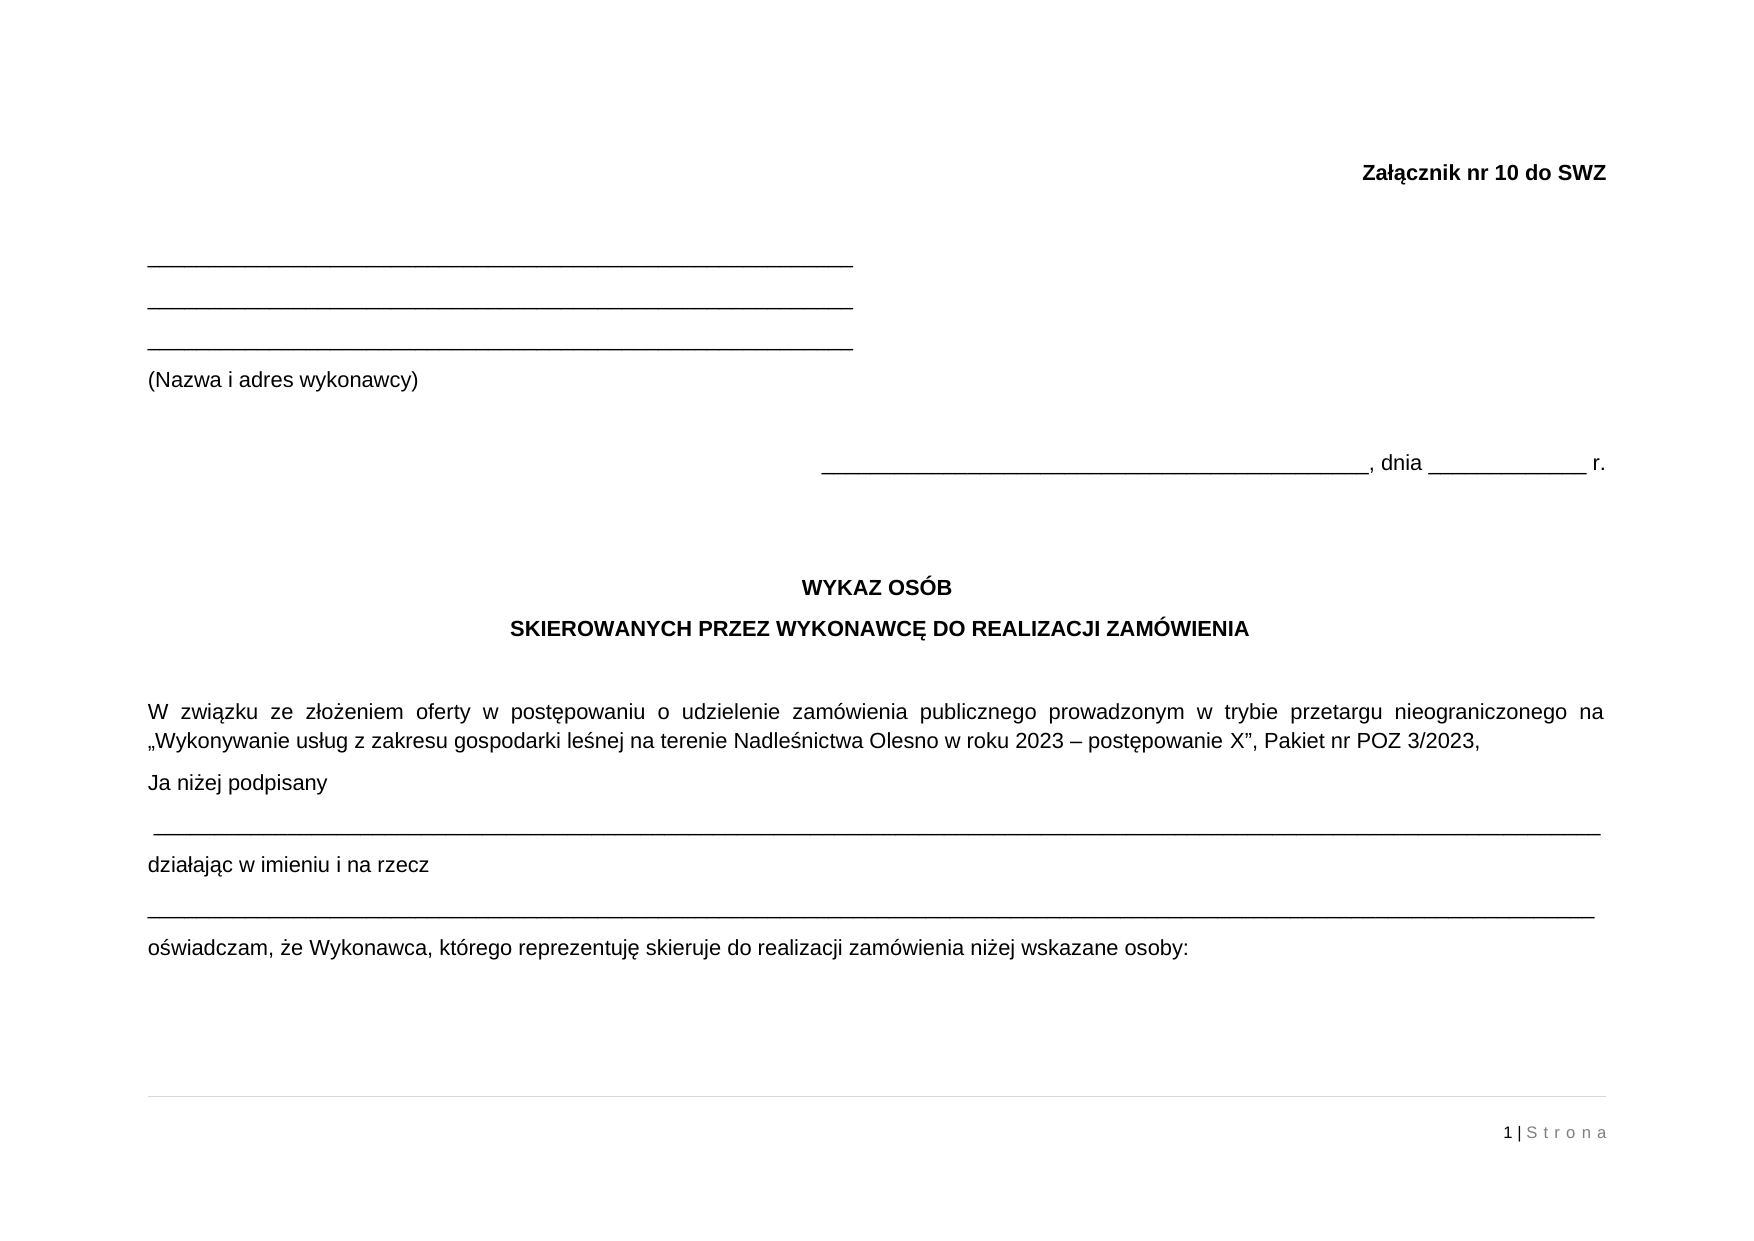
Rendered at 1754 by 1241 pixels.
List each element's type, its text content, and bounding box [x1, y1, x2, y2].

text __________________________________________________________ [148, 243, 1606, 268]
text W związku ze złożeniem oferty w postępowaniu o udzielenie zamówienia publicznego prowadzonym w trybie przetargu nieograniczonego na „Wykonywanie usług z zakresu gospodarki leśnej na terenie Nadleśnictwa Olesno w roku 2023 – postępowanie X”, Pakiet nr POZ 3/2023, [148, 699, 1606, 753]
text WYKAZ OSÓB [148, 575, 1606, 600]
text _____________________________________________, dnia _____________ r. [148, 450, 1606, 476]
text _______________________________________________________________________________________________________________________ [148, 894, 1606, 919]
text __________________________________________________________ [148, 284, 1606, 310]
text _______________________________________________________________________________________________________________________ [148, 811, 1606, 836]
text oświadczam, że Wykonawca, którego reprezentuję skieruje do realizacji zamówienia niżej wskazane osoby: [148, 935, 1606, 961]
text SKIEROWANYCH PRZEZ WYKONAWCĘ DO REALIZACJI ZAMÓWIENIA [148, 616, 1606, 641]
text __________________________________________________________ [148, 326, 1606, 351]
text (Nazwa i adres wykonawcy) [148, 367, 1606, 393]
text Załącznik nr 10 do SWZ [148, 160, 1606, 185]
text działając w imieniu i na rzecz [148, 852, 1606, 878]
text Ja niżej podpisany [148, 769, 1606, 795]
